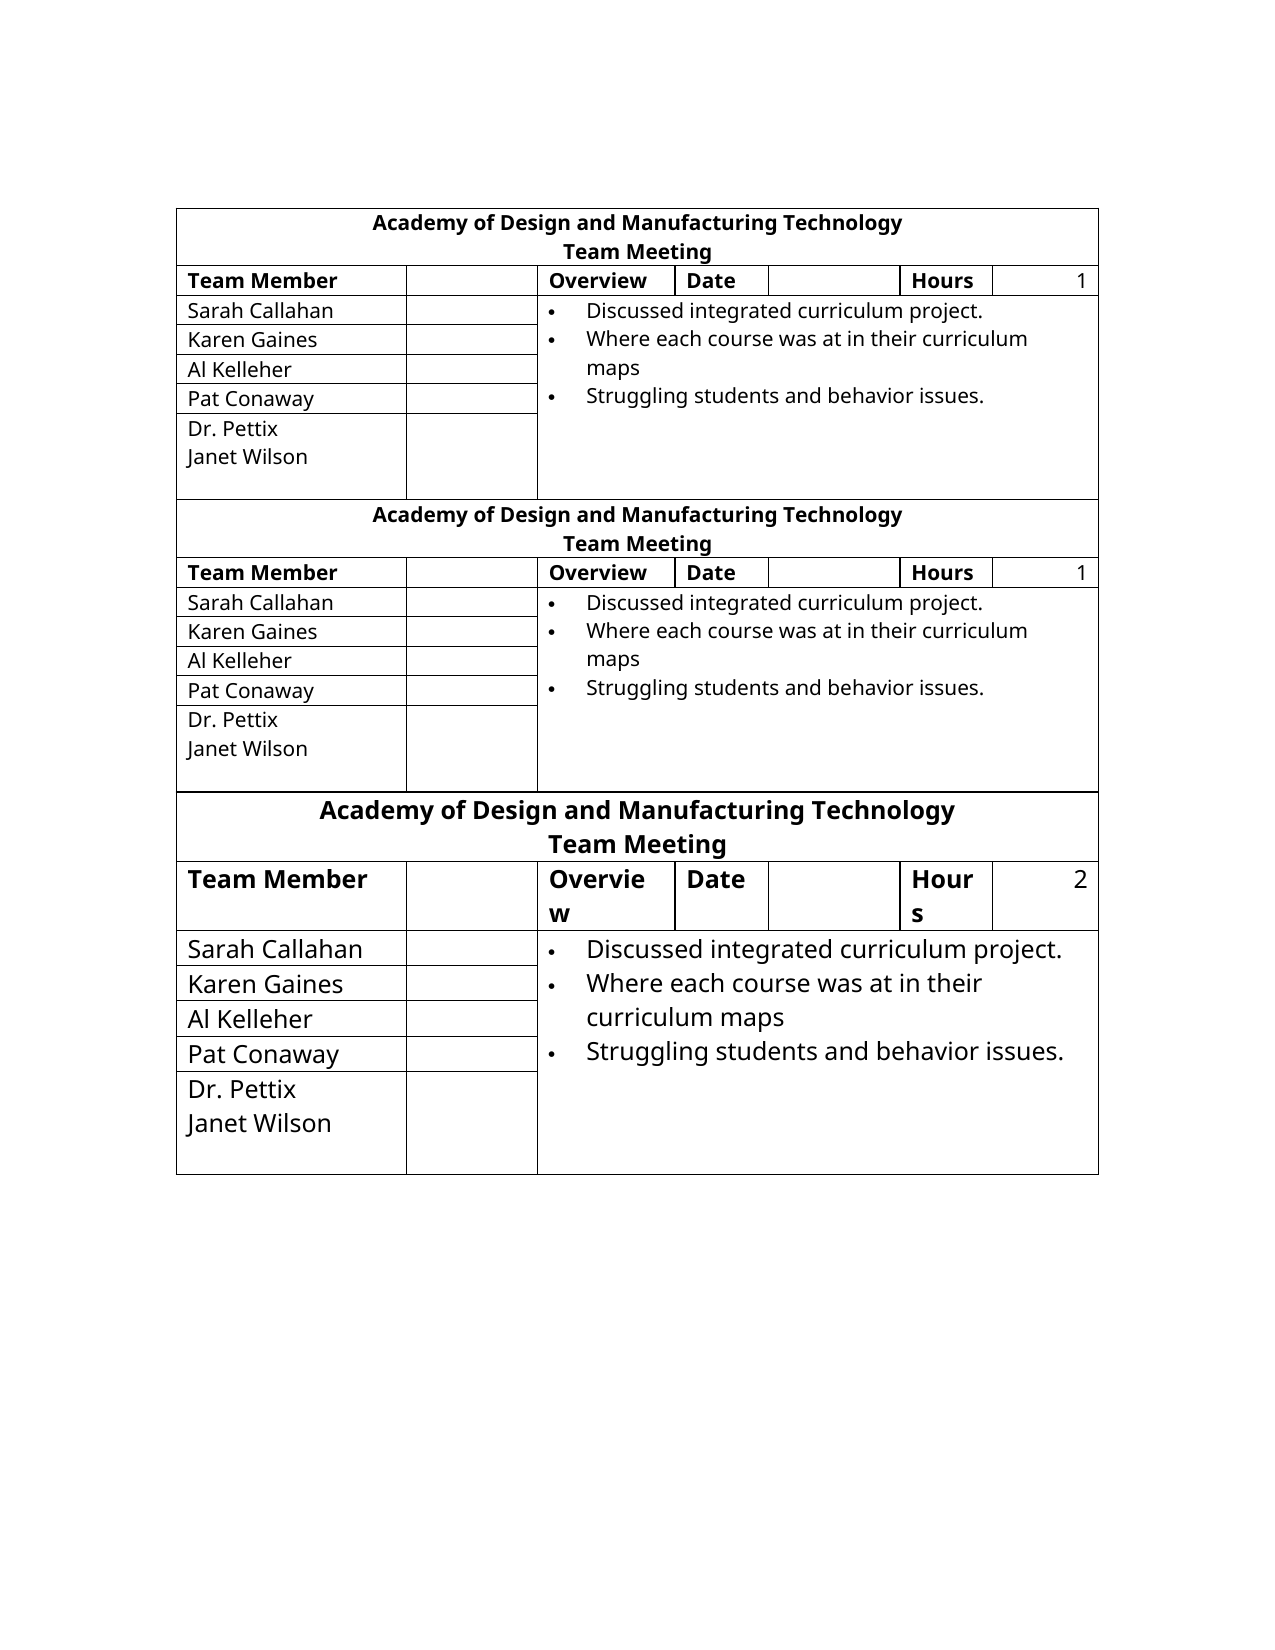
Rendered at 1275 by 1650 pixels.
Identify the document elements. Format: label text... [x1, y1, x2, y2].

table_cell Pat Conaway [177, 1037, 406, 1071]
table_cell Al Kelleher [177, 647, 406, 675]
table_cell Hours [901, 558, 992, 587]
table_cell Pat Conaway [177, 676, 406, 704]
table_header and Manufacturing Technology Team Meeting [177, 793, 1098, 861]
table_cell Sarah Callahan [177, 296, 406, 324]
table_cell Dr. Pettix Janet Wilson [177, 414, 406, 499]
table_cell [407, 296, 537, 324]
table_cell [407, 1072, 537, 1174]
table_cell [769, 266, 899, 295]
table_cell [407, 266, 537, 295]
table_cell 1 [993, 558, 1098, 587]
table_cell Overview [538, 266, 674, 295]
table_cell [407, 676, 537, 704]
table_cell [769, 862, 899, 930]
table_cell [769, 558, 899, 587]
table_cell Al Kelleher [177, 355, 406, 383]
table_cell and Manufacturing Technology Team Meeting [177, 500, 1098, 557]
table_cell Dr. Pettix Janet Wilson [177, 706, 406, 791]
table_cell Karen Gaines [177, 966, 406, 1000]
table_cell Team Member [177, 862, 406, 930]
table_cell Pat Conaway [177, 384, 406, 413]
table_cell [407, 1037, 537, 1071]
table_cell Sarah Callahan [177, 931, 406, 965]
table_header and Manufacturing Technology Team Meeting [177, 209, 1098, 265]
table_cell [407, 384, 537, 413]
table_cell 2 [993, 862, 1098, 930]
table_cell Overview [538, 862, 674, 930]
table_cell Team Member [177, 558, 406, 587]
table_cell Karen Gaines [177, 617, 406, 646]
table_cell Hours [901, 266, 992, 295]
table_cell [407, 647, 537, 675]
table_cell [407, 588, 537, 616]
table_cell [407, 414, 537, 499]
table_cell [407, 325, 537, 354]
table_cell Date [676, 558, 768, 587]
table_cell [407, 355, 537, 383]
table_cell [538, 296, 1098, 499]
table_cell [407, 706, 537, 791]
table_cell Hours [901, 862, 992, 930]
table_cell [407, 558, 537, 587]
table_cell Sarah Callahan [177, 588, 406, 616]
table_cell Al Kelleher [177, 1001, 406, 1036]
table_cell Karen Gaines [177, 325, 406, 354]
table_cell Overview [538, 558, 674, 587]
table_cell Date [676, 266, 768, 295]
table_cell [407, 617, 537, 646]
table_cell 1 [993, 266, 1098, 295]
table_cell Dr. Pettix Janet Wilson [177, 1072, 406, 1174]
table_cell Date [676, 862, 768, 930]
table_cell Team Member [177, 266, 406, 295]
table_cell Discussed integrated curriculum project. Where each course was at in their curriculum maps Struggling students and behavior issues. [538, 931, 1098, 1174]
table_cell Discussed integrated curriculum project. Where each course was at in their curriculum maps Struggling students and behavior issues. [538, 588, 1098, 791]
table_cell [407, 862, 537, 930]
table_cell [407, 966, 537, 1000]
table_cell [407, 931, 537, 965]
table_cell [407, 1001, 537, 1036]
